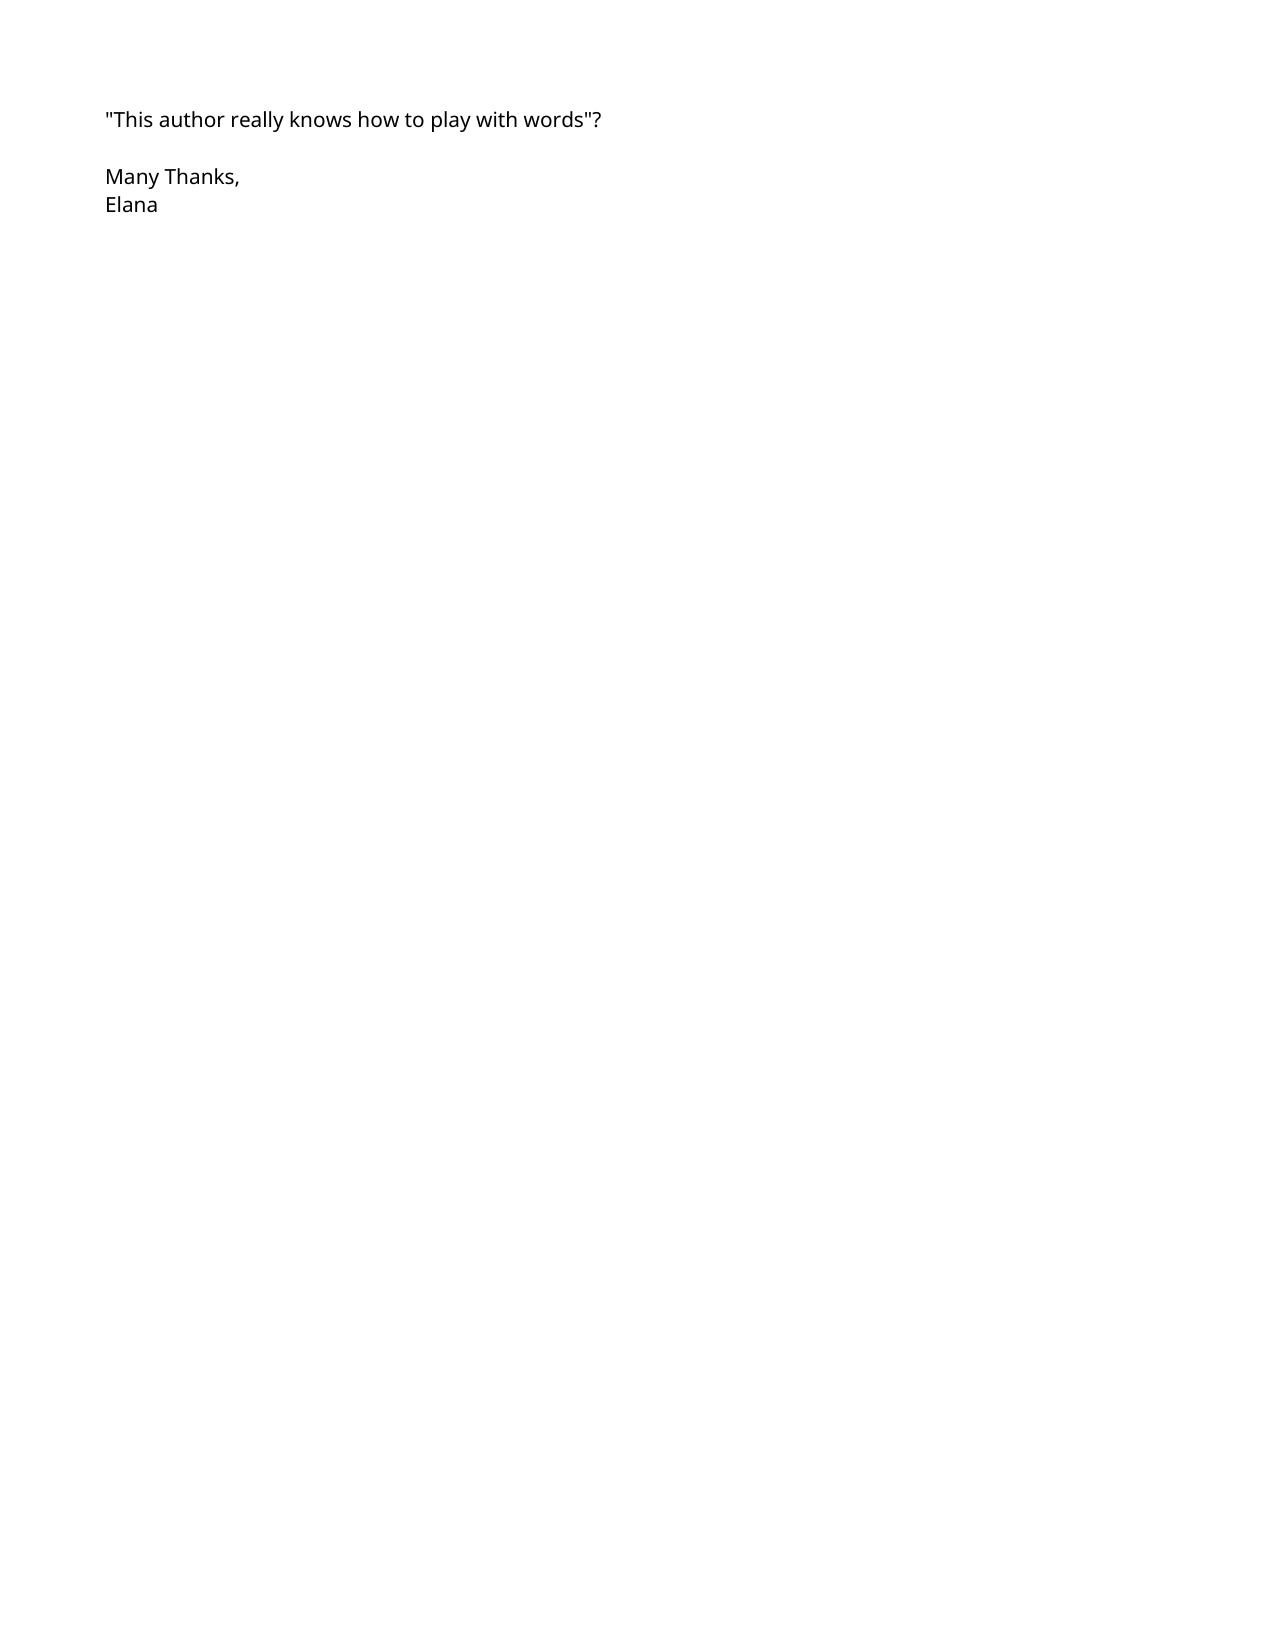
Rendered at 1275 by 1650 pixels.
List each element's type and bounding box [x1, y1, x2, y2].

text [105, 105, 1170, 219]
